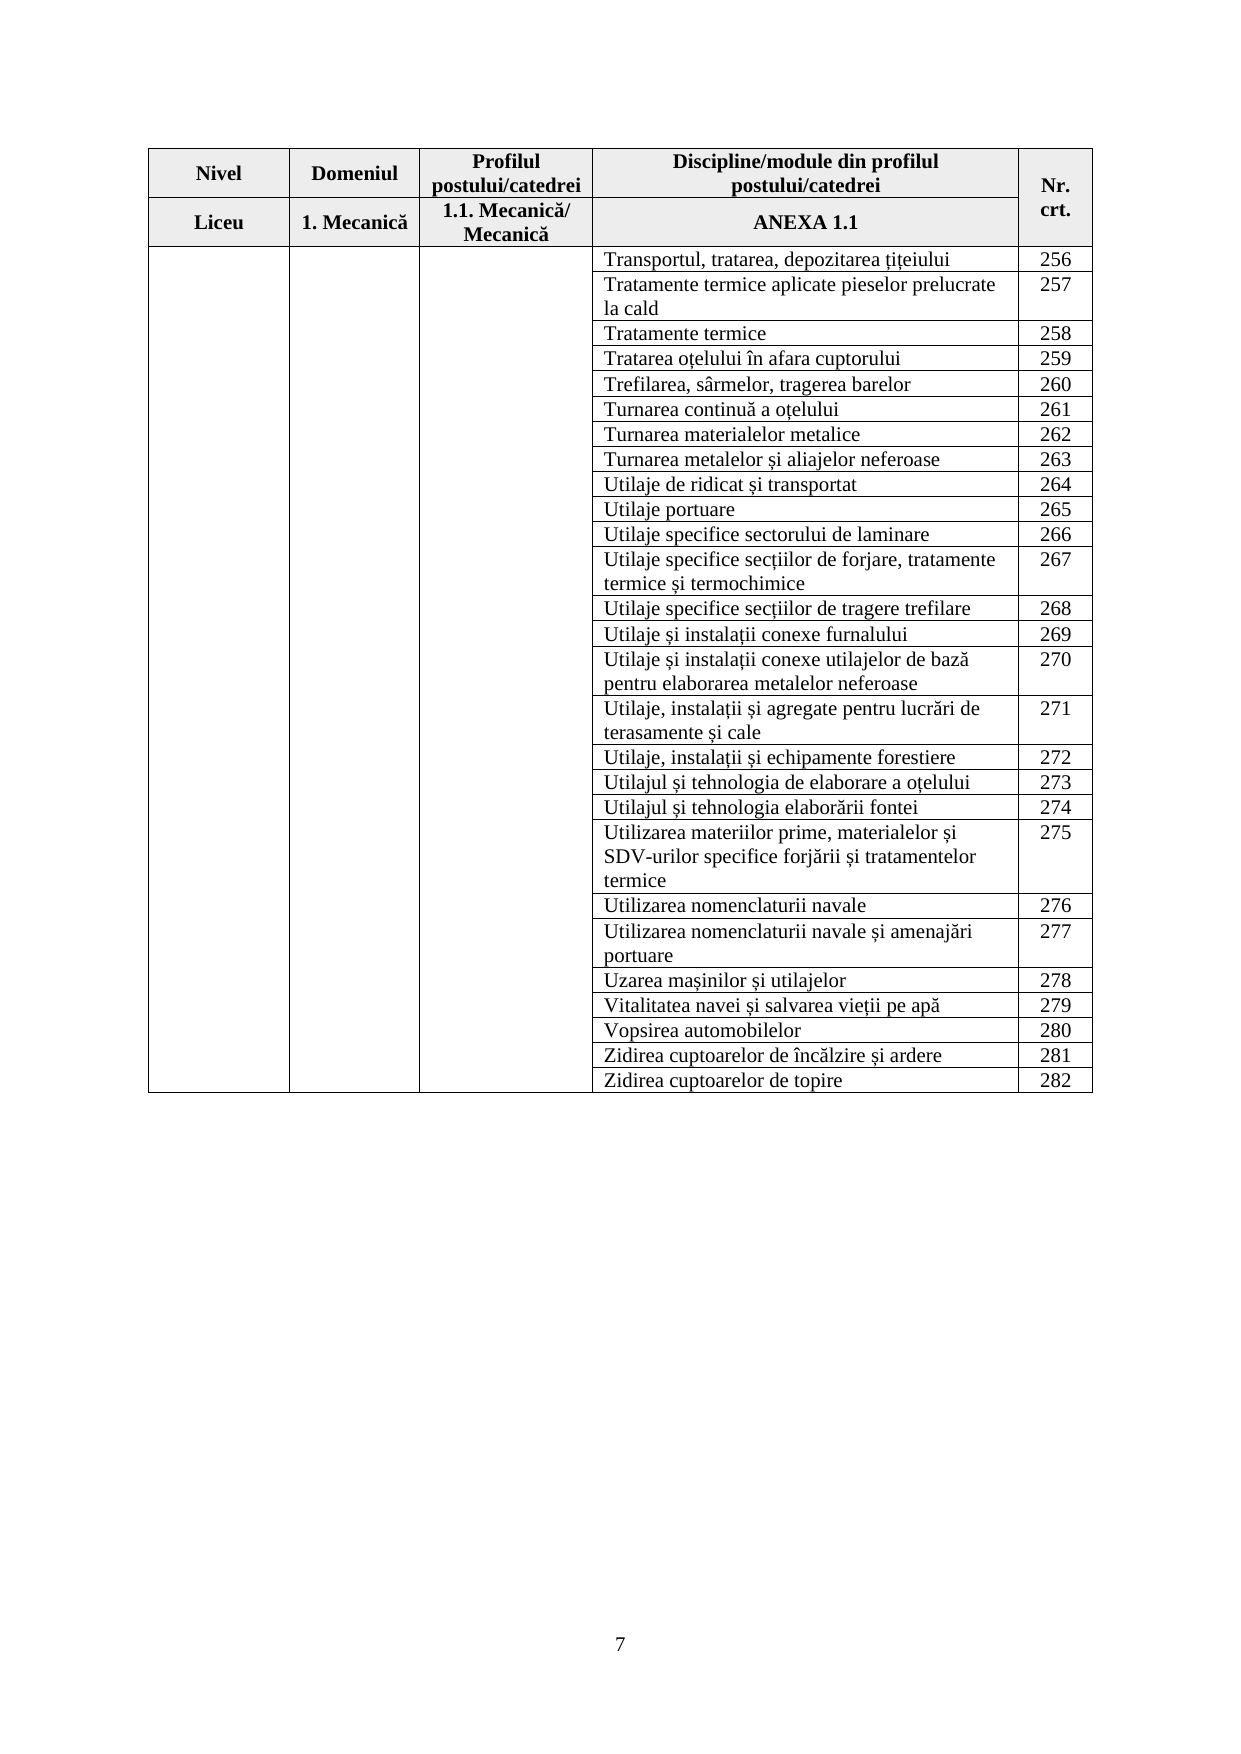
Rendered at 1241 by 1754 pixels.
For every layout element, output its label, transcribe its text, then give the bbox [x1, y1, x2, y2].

table_header Profilul postului/catedrei [420, 149, 592, 197]
table_cell Uzarea mașinilor și utilajelor [593, 968, 1018, 992]
table_cell Vitalitatea navei și salvarea vieții pe apă [593, 993, 1018, 1017]
table_cell 275 [1019, 820, 1092, 892]
table_cell Utilaje, instalații și agregate pentru lucrări de terasamente și cale [593, 696, 1018, 744]
table_cell 267 [1019, 547, 1092, 595]
table_cell 274 [1019, 795, 1092, 819]
table_cell Utilizarea nomenclaturii navale și amenajări portuare [593, 919, 1018, 967]
table_cell 256 [1019, 247, 1092, 271]
table_cell 264 [1019, 472, 1092, 496]
table_cell 281 [1019, 1043, 1092, 1067]
table_cell 259 [1019, 346, 1092, 370]
table_header Discipline/module din profilul postului/catedrei [593, 149, 1018, 197]
table_cell 268 [1019, 596, 1092, 620]
table_cell Utilaje specifice secțiilor de forjare, tratamente termice și termochimice [593, 547, 1018, 595]
table_cell Utilajul și tehnologia de elaborare a oțelului [593, 770, 1018, 794]
table_cell Utilaje, instalații și echipamente forestiere [593, 745, 1018, 769]
table_cell 1. Mecanică [290, 198, 419, 246]
table_cell 263 [1019, 447, 1092, 471]
table_cell Liceu [149, 198, 289, 246]
table_cell 272 [1019, 745, 1092, 769]
table_cell 269 [1019, 621, 1092, 646]
table_cell Zidirea cuptoarelor de topire [593, 1068, 1018, 1092]
table_header Nr. crt. [1019, 149, 1092, 246]
table_cell Utilizarea nomenclaturii navale [593, 894, 1018, 917]
table_cell 260 [1019, 371, 1092, 396]
table_cell 265 [1019, 497, 1092, 521]
table_cell 278 [1019, 968, 1092, 992]
table_cell Utilaje specifice secțiilor de tragere trefilare [593, 596, 1018, 620]
table_cell Utilaje specifice sectorului de laminare [593, 522, 1018, 546]
table_cell 257 [1019, 272, 1092, 320]
table_cell 1.1. Mecanică/ Mecanică [420, 198, 592, 246]
table_cell ANEXA 1.1 [593, 198, 1018, 246]
table_cell Trefilarea, sârmelor, tragerea barelor [593, 371, 1018, 396]
table_cell 271 [1019, 696, 1092, 744]
table_cell 279 [1019, 993, 1092, 1017]
table_cell Transportul, tratarea, depozitarea țițeiului [593, 247, 1018, 271]
table_cell Tratarea oțelului în afara cuptorului [593, 346, 1018, 370]
table_cell 261 [1019, 397, 1092, 421]
table_header Nivel [149, 149, 289, 197]
table_cell Utilaje de ridicat și transportat [593, 472, 1018, 496]
table_cell Turnarea metalelor și aliajelor neferoase [593, 447, 1018, 471]
table_cell Utilajul și tehnologia elaborării fontei [593, 795, 1018, 819]
table_cell 258 [1019, 321, 1092, 345]
table_cell Turnarea materialelor metalice [593, 422, 1018, 446]
table_cell 280 [1019, 1018, 1092, 1042]
table_cell Utilaje și instalații conexe furnalului [593, 621, 1018, 646]
table_cell 277 [1019, 919, 1092, 967]
table_cell Turnarea continuă a oțelului [593, 397, 1018, 421]
table_cell Zidirea cuptoarelor de încălzire și ardere [593, 1043, 1018, 1067]
table_cell 276 [1019, 894, 1092, 917]
table_cell Vopsirea automobilelor [593, 1018, 1018, 1042]
table_cell Utilizarea materiilor prime, materialelor și SDV-urilor specifice forjării și tratamentelor termice [593, 820, 1018, 892]
table_header Domeniul [290, 149, 419, 197]
table_cell 266 [1019, 522, 1092, 546]
table_cell Tratamente termice [593, 321, 1018, 345]
table_cell Utilaje și instalații conexe utilajelor de bază pentru elaborarea metalelor neferoase [593, 647, 1018, 695]
table_cell 262 [1019, 422, 1092, 446]
table_cell 270 [1019, 647, 1092, 695]
table_cell Tratamente termice aplicate pieselor prelucrate la cald [593, 272, 1018, 320]
table_cell Utilaje portuare [593, 497, 1018, 521]
table_cell 273 [1019, 770, 1092, 794]
table_cell 282 [1019, 1068, 1092, 1092]
